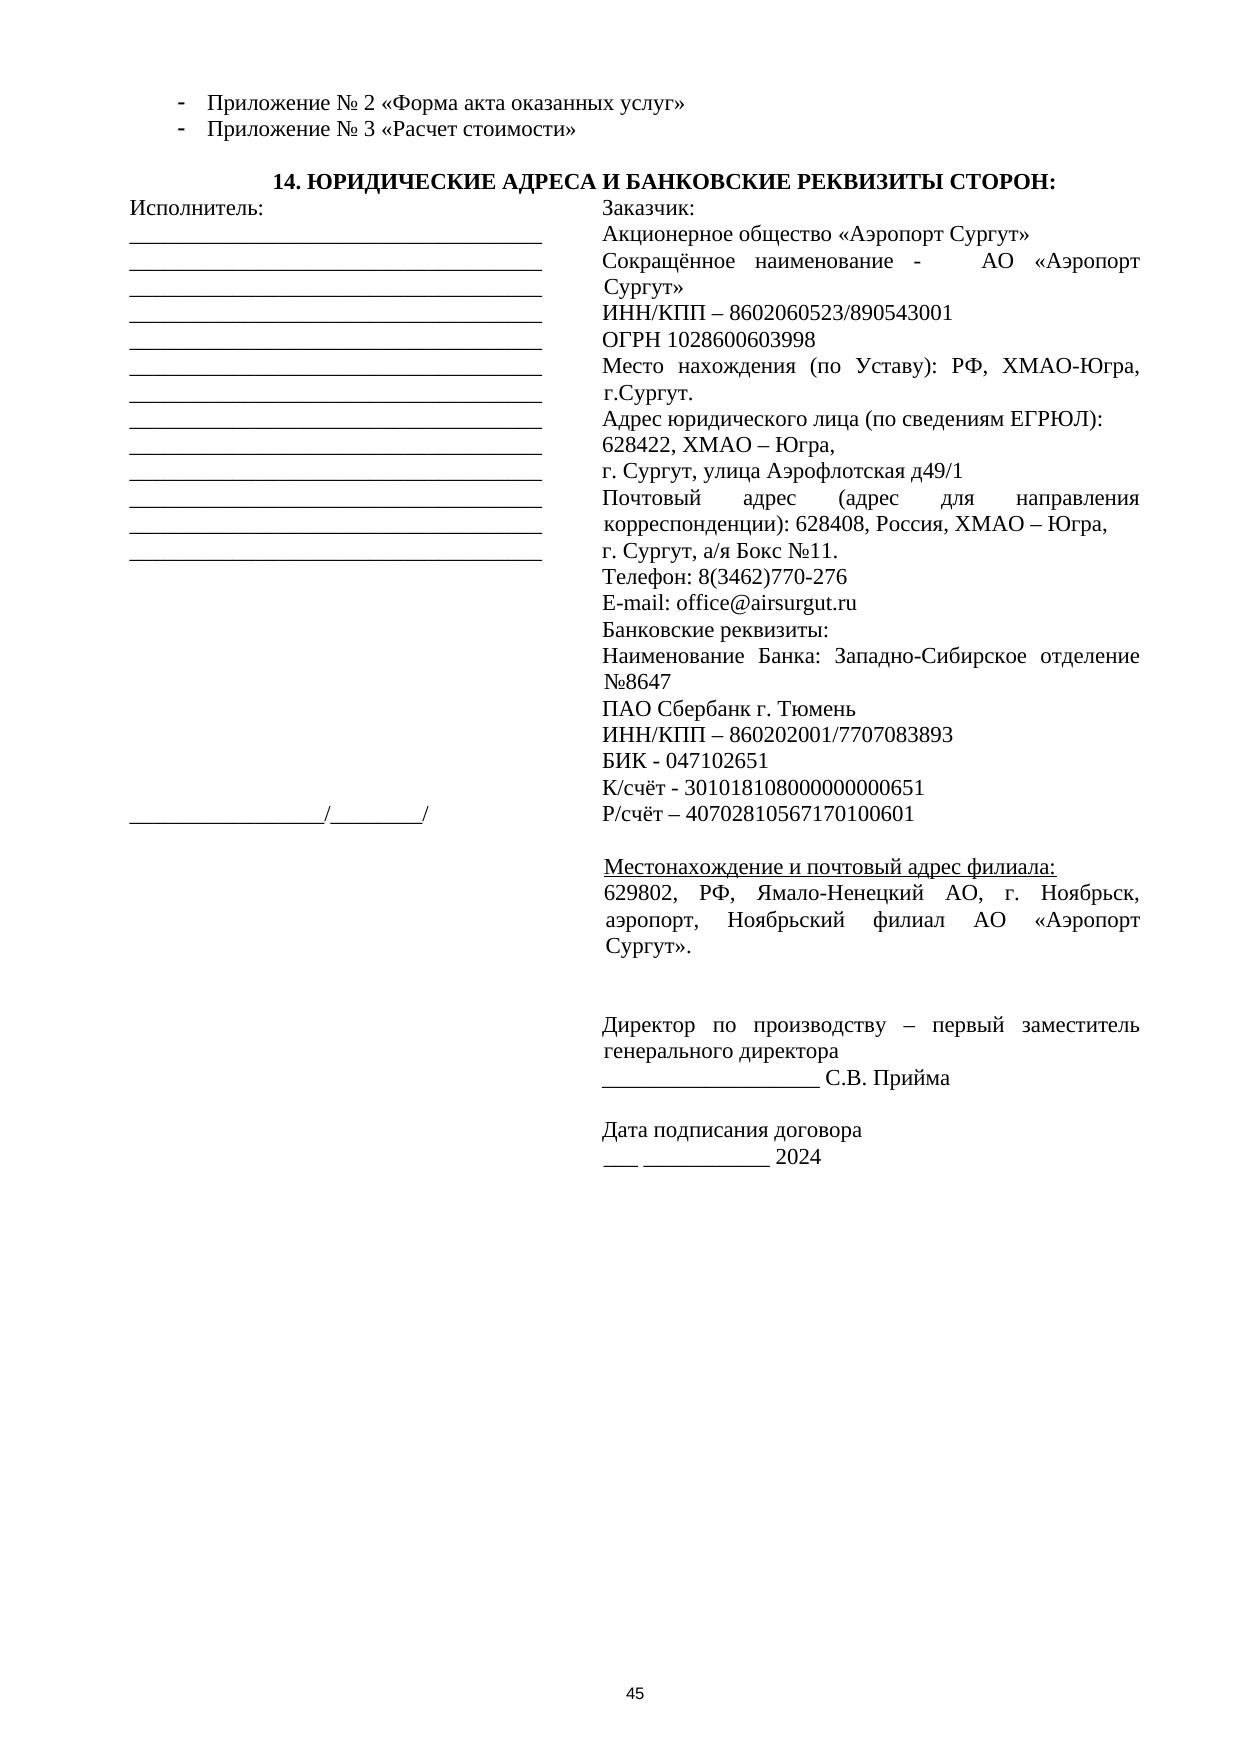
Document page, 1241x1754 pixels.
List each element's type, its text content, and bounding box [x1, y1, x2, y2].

table_header Заказчик: Акционерное общество «Аэропорт Сургут» Сокращённое наименование - АО «Аэропорт Сургут» ИНН/КПП – 8602060523/890543001 ОГРН 1028600603998 Место нахождения (по Уставу): РФ, ХМАО-Югра, г.Сургут. Адрес юридического лица (по сведениям ЕГРЮЛ): 628422, ХМАО – Югра, г. Сургут, улица Аэрофлотская д49/1 Почтовый адрес (адрес для направления корреспонденции): 628408, Россия, ХМАО – Югра, г. Сургут, а/я Бокс №11. Телефон: 8(3462)770-276 Е-mail: office@airsurgut.ru Банковские реквизиты: Наименование Банка: Западно-Сибирское отделение №8647 ПАО Сбербанк г. Тюмень ИНН/КПП – 860202001/7707083893 БИК - 047102651 К/счёт - 301018108000000000651 Р/счёт – 40702810567170100601 Местонахождение и почтовый адрес филиала: 629802, РФ, Ямало-Ненецкий АО, г. Ноябрьск, аэропорт, Ноябрьский филиал АО «Аэропорт Сургут». Директор по производству – первый заместитель генерального директора ___________________ С.В. Прийма Дата подписания договора ___ ___________ 2024 [592, 194, 1152, 1169]
list Приложение № 3 «Расчет стоимости» [118, 115, 1152, 141]
list Приложение № 2 «Форма акта оказанных услуг» [118, 89, 1152, 115]
table_header Исполнитель: ____________________________________ ____________________________________ ____________________________________ ____________________________________ ____________________________________ ____________________________________ ____________________________________ ____________________________________ ____________________________________ ____________________________________ ____________________________________ ____________________________________ ____________________________________ _________________/________/ [118, 194, 592, 1169]
text 14. ЮРИДИЧЕСКИЕ АДРЕСА И БАНКОВСКИЕ РЕКВИЗИТЫ СТОРОН: [118, 168, 1152, 194]
